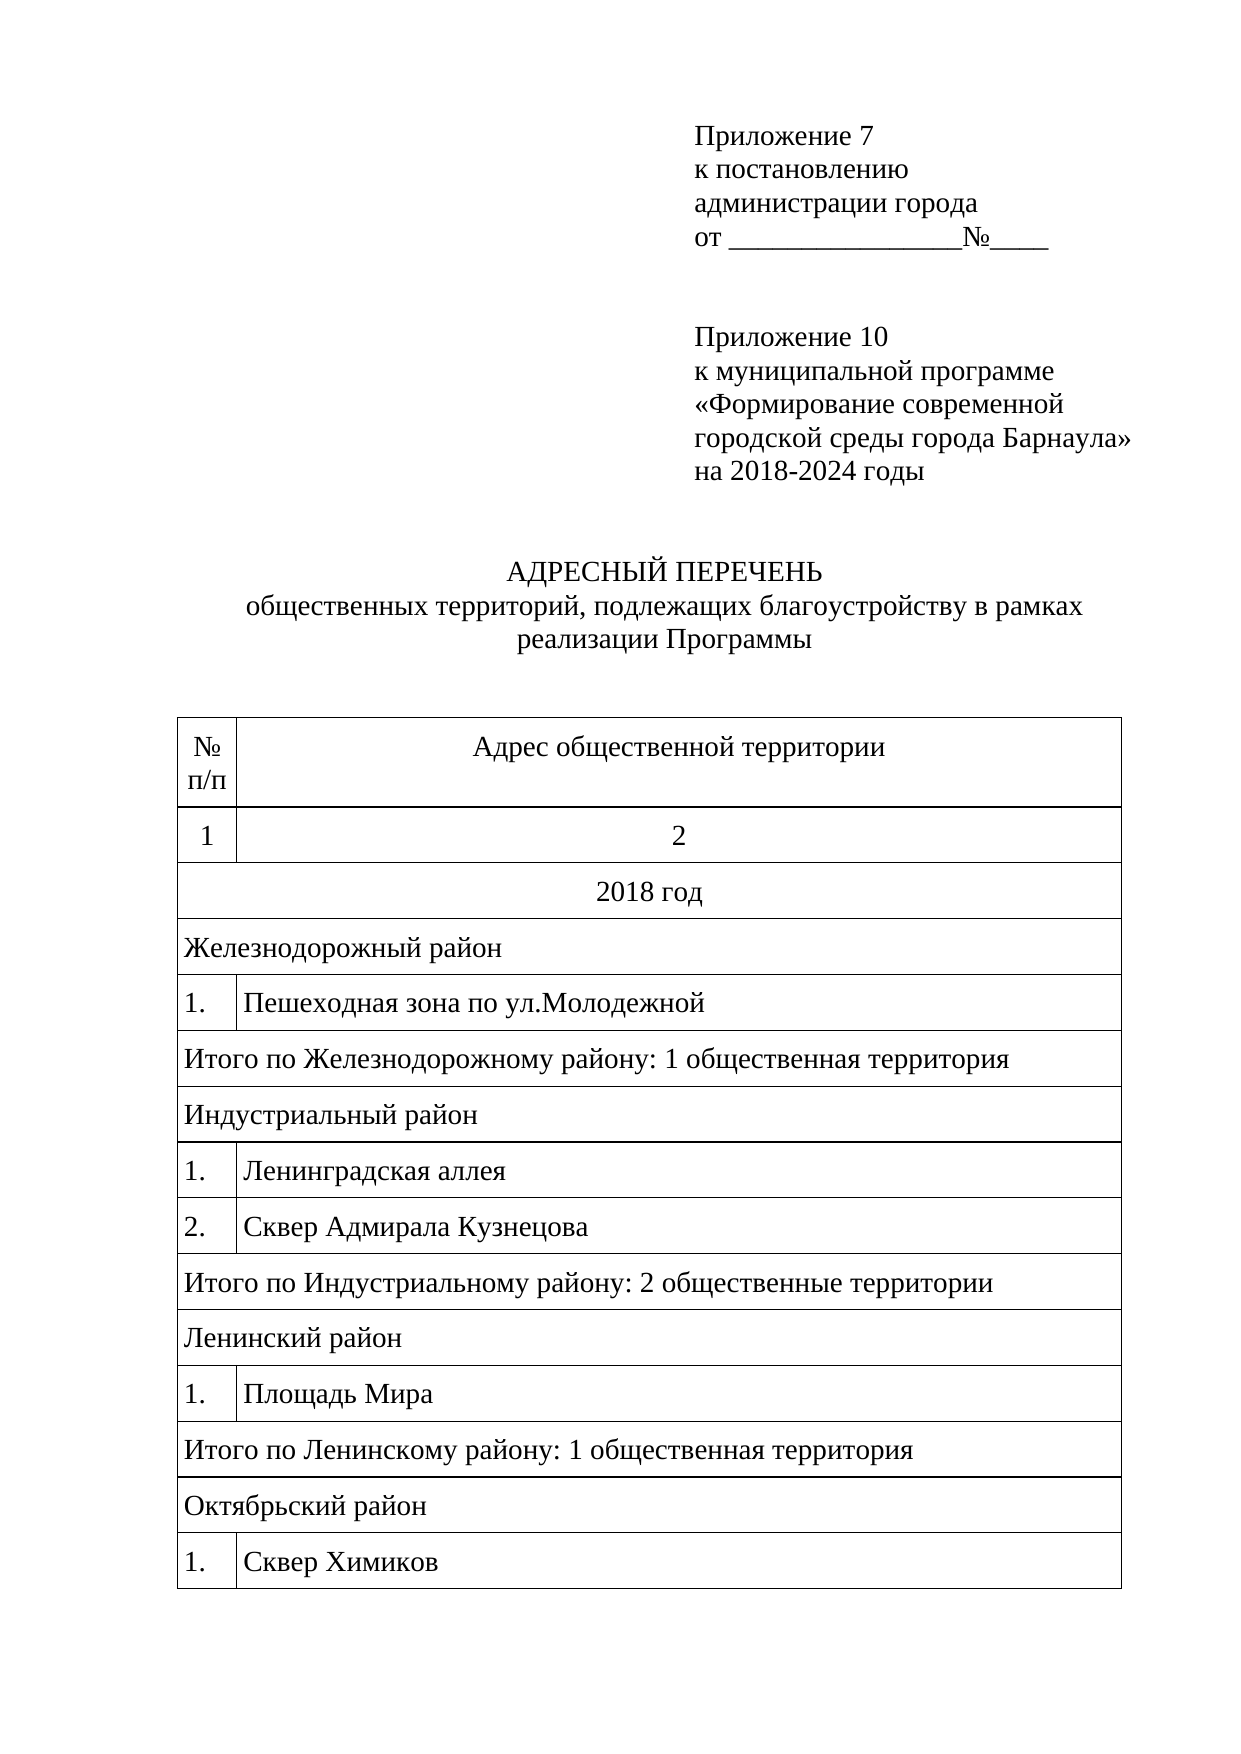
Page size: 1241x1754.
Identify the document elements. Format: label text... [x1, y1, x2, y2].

text АДРЕСНЫЙ ПЕРЕЧЕНЬ [177, 554, 1152, 588]
table_cell 1 [178, 808, 236, 862]
text городской среды города Барнаула» [177, 420, 1152, 453]
table_cell 1. [178, 1143, 236, 1197]
text общественных территорий, подлежащих благоустройству в рамках реализации Программы [177, 588, 1152, 655]
text администрации города [177, 185, 1152, 219]
text «Формирование современной [177, 386, 1152, 420]
table_cell Итого по Железнодорожному району: 1 общественная территория [178, 1031, 1121, 1086]
text Приложение 10 [177, 319, 1152, 353]
text на 2018-2024 годы [177, 453, 1152, 487]
table_cell 2018 год [178, 863, 1121, 918]
text Приложение 7 [177, 118, 1152, 152]
table_cell Индустриальный район [178, 1087, 1121, 1141]
table_cell Итого по Ленинскому району: 1 общественная территория [178, 1422, 1121, 1476]
table_cell Сквер Адмирала Кузнецова [237, 1198, 1121, 1253]
table_header № п/п [178, 718, 236, 806]
table_cell Пешеходная зона по ул.Молодежной [237, 975, 1121, 1030]
table_cell 1. [178, 975, 236, 1030]
text к муниципальной программе [177, 353, 1152, 386]
table_cell Ленинградская аллея [237, 1143, 1121, 1197]
table_cell Ленинский район [178, 1310, 1121, 1365]
table_cell Площадь Мира [237, 1366, 1121, 1421]
table_cell 2 [237, 808, 1121, 862]
table_cell Октябрьский район [178, 1478, 1121, 1532]
text от ________________№____ [177, 219, 1152, 252]
table_cell Железнодорожный район [178, 919, 1121, 974]
table_cell 1. [178, 1533, 236, 1588]
table_cell Итого по Индустриальному району: 2 общественные территории [178, 1254, 1121, 1309]
table_cell Сквер Химиков [237, 1533, 1121, 1588]
text к постановлению [177, 152, 1152, 185]
table_header Адрес общественной территории [237, 718, 1121, 806]
table_cell 1. [178, 1366, 236, 1421]
table_cell 2. [178, 1198, 236, 1253]
